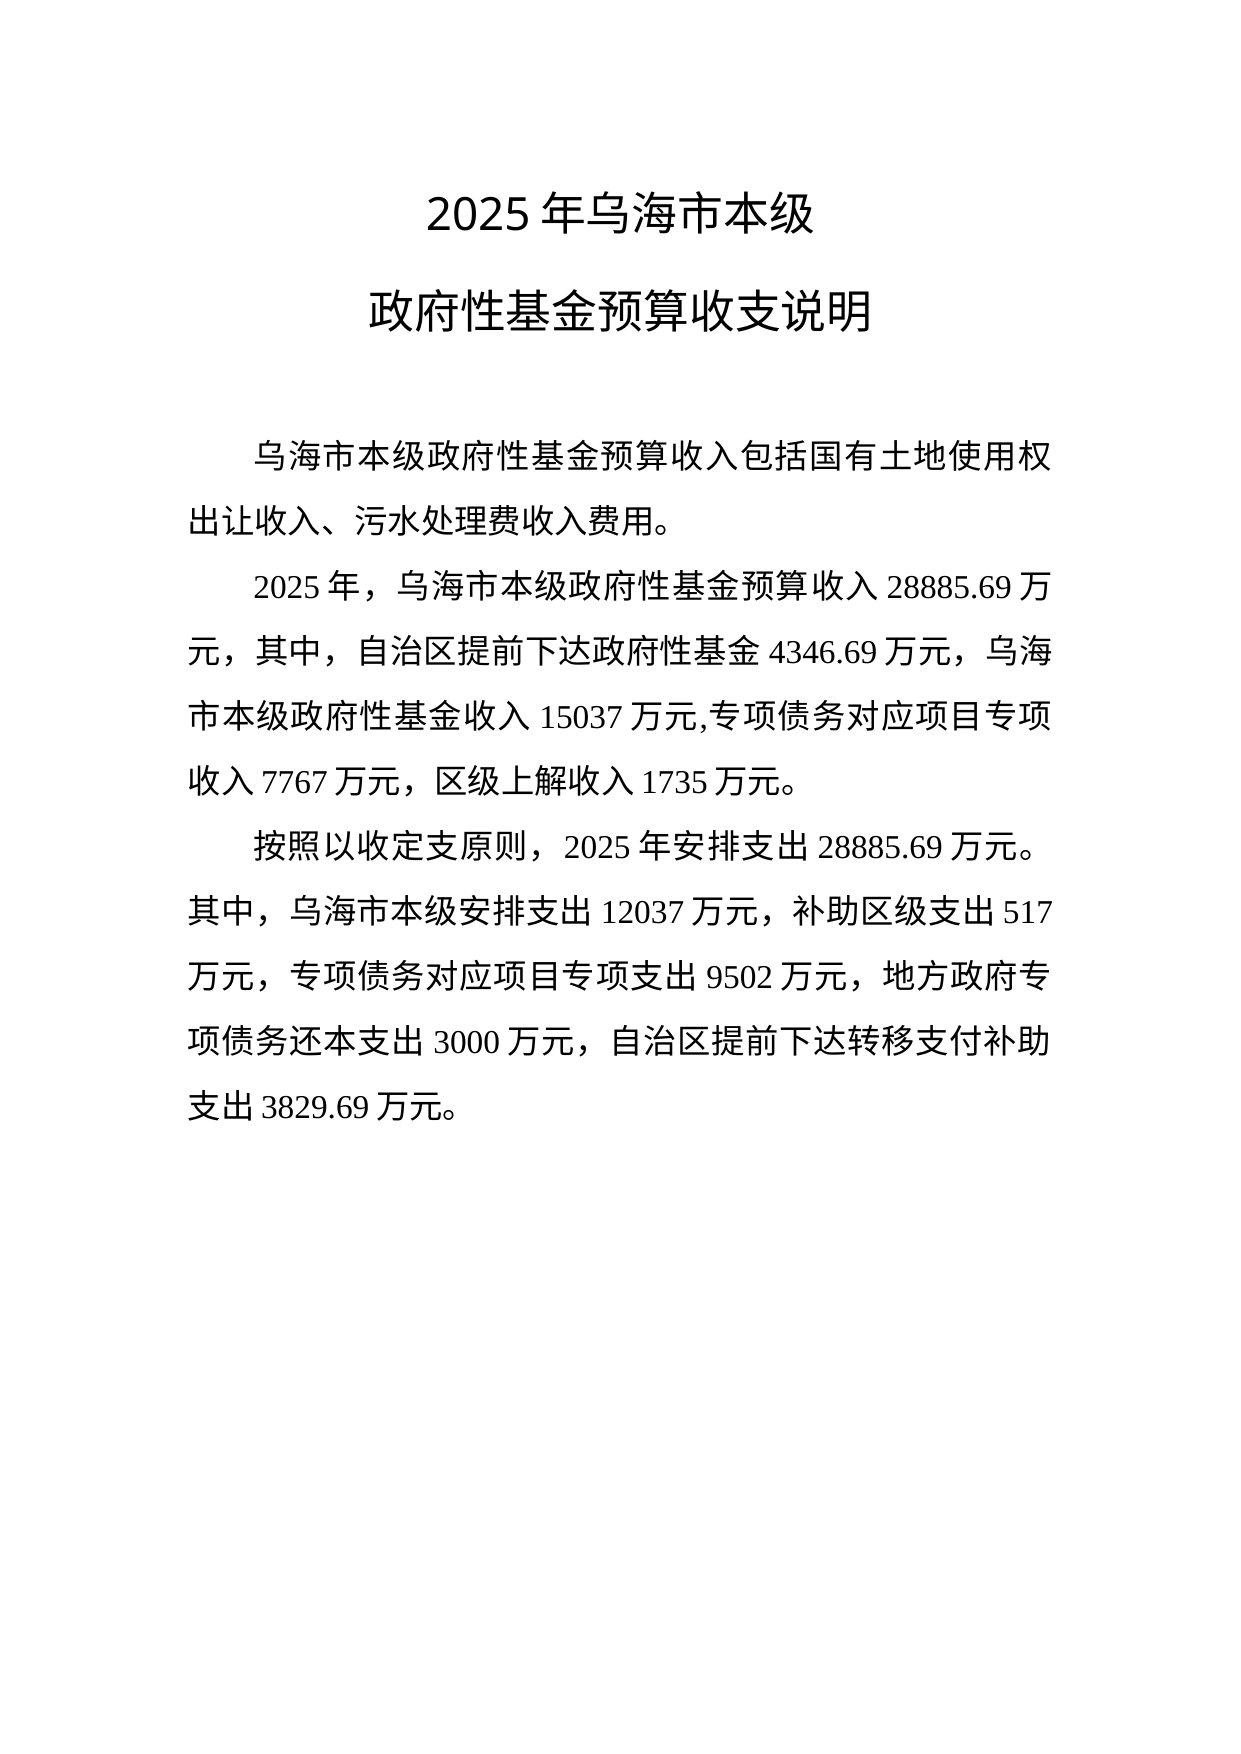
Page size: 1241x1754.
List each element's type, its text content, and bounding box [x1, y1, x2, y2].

text 2025年，乌海市本级政府性基金预算收入28885.69万元，其中，自治区提前下达政府性基金4346.69万元，乌海市本级政府性基金收入15037万元,专项债务对应项目专项收入7767万元，区级上解收入1735万元。 [187, 552, 1053, 812]
text 政府性基金预算收支说明 [187, 259, 1053, 357]
text 按照以收定支原则，2025年安排支出28885.69万元。其中，乌海市本级安排支出12037万元，补助区级支出517万元，专项债务对应项目专项支出9502万元，地方政府专项债务还本支出3000万元，自治区提前下达转移支付补助支出3829.69万元。 [187, 812, 1053, 1137]
text 乌海市本级政府性基金预算收入包括国有土地使用权出让收入、污水处理费收入费用。 [187, 422, 1053, 552]
text 2025年乌海市本级 [187, 162, 1053, 259]
